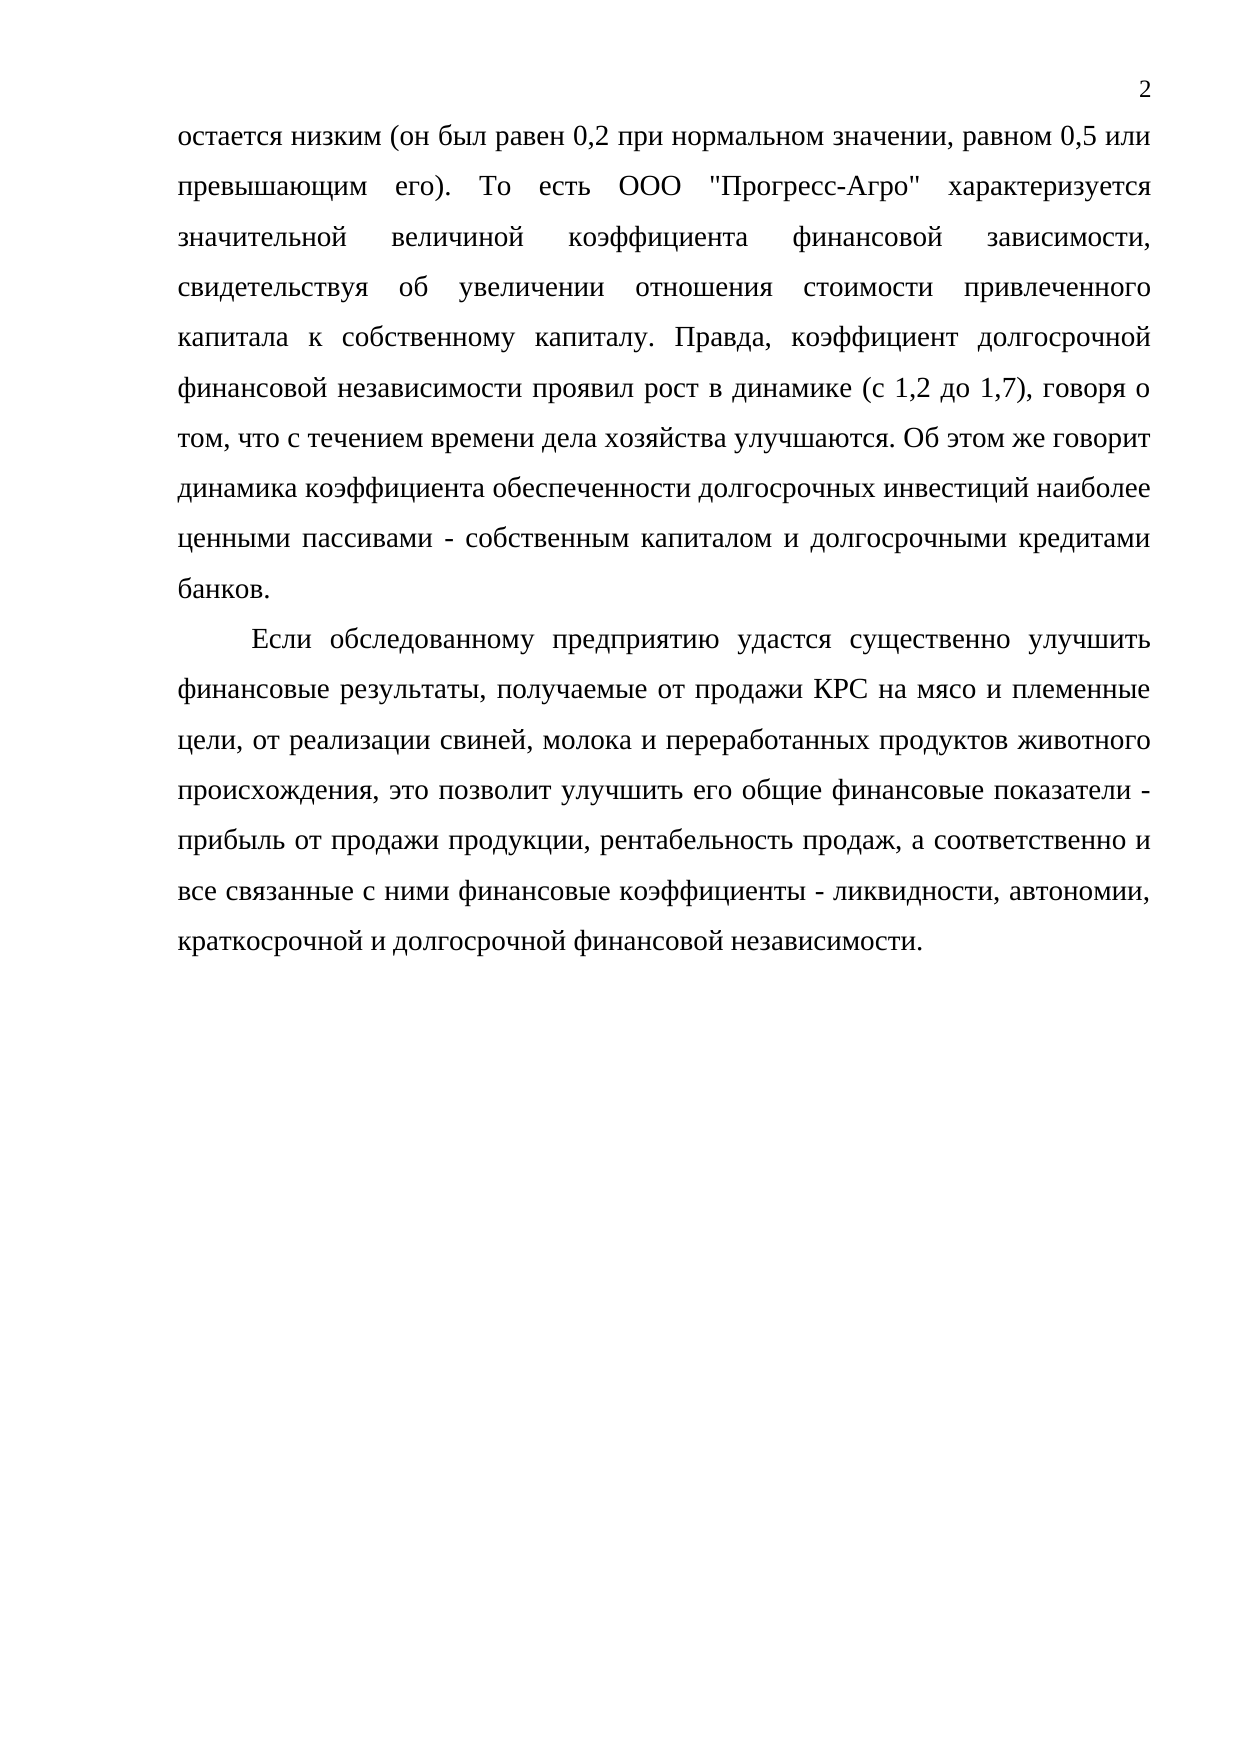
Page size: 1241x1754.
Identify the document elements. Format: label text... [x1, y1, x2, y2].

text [177, 118, 1152, 604]
text Если обследованному предприятию удастся существенно улучшить финансовые результаты, получаемые от продажи КРС на мясо и племенные цели, от реализации свиней, молока и переработанных продуктов животного происхождения, это позволит улучшить его общие финансовые показатели - прибыль от продажи продукции, рентабельность продаж, а соответственно и все связанные с ними финансовые коэффициенты - ликвидности, автономии, краткосрочной и долгосрочной финансовой независимости. [177, 621, 1152, 957]
